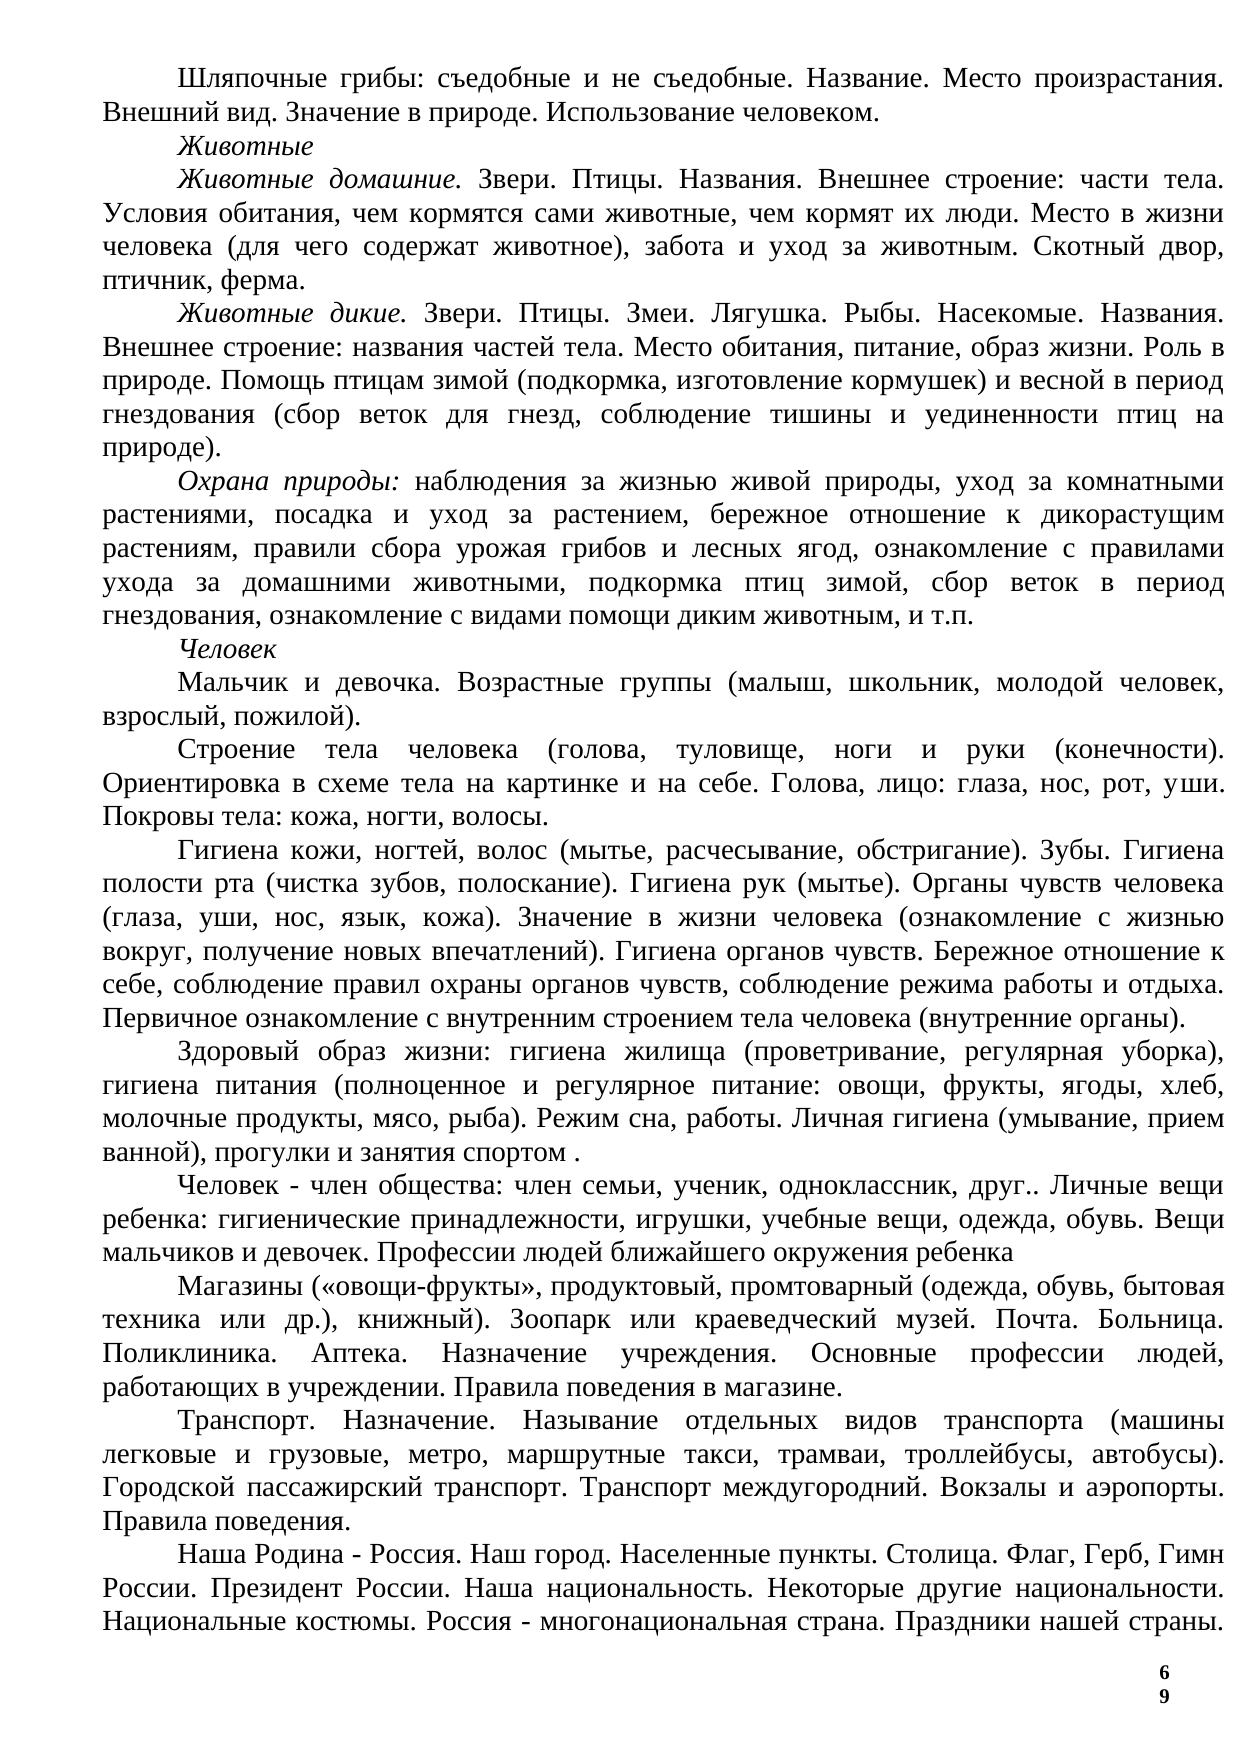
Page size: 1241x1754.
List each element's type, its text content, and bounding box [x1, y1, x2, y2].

text Строение тела человека (голова, туловище, ноги и руки (конечности). Ориентировка в схеме тела на картинке и на себе. Голова, лицо: глаза, нос, рот, уши. Покровы тела: кожа, ногти, волосы. [102, 732, 1226, 832]
text Гигиена кожи, ногтей, волос (мытье, расчесывание, обстригание). Зубы. Гигиена полости рта (чистка зубов, полоскание). Гигиена рук (мытье). Органы чувств человека (глаза, уши, нос, язык, кожа). Значение в жизни человека (ознакомление с жизнью вокруг, получение новых впечатлений). Гигиена органов чувств. Бережное отношение к себе, соблюдение правил охраны органов чувств, соблюдение режима работы и отдыха. Первичное ознакомление с внутренним строением тела человека (внутренние органы). [102, 832, 1226, 1034]
text Животные домашние. Звери. Птицы. Названия. Внешнее строение: части тела. Условия обитания, чем кормятся сами животные, чем кормят их люди. Место в жизни человека (для чего содержат животное), забота и уход за животным. Скотный двор, птичник, ферма. [102, 162, 1226, 296]
text Магазины («овощи-фрукты», продуктовый, промтоварный (одежда, обувь, бытовая техника или др.), книжный). Зоопарк или краеведческий музей. Почта. Больница. Поликлиника. Аптека. Назначение учреждения. Основные профессии людей, работающих в учреждении. Правила поведения в магазине. [102, 1268, 1226, 1403]
text Охрана природы: наблюдения за жизнью живой природы, уход за комнатными растениями, посадка и уход за растением, бережное отношение к дикорастущим растениям, правили сбора урожая грибов и лесных ягод, ознакомление с правилами ухода за домашними животными, подкормка птиц зимой, сбор веток в период гнездования, ознакомление с видами помощи диким животным, и т.п. [102, 463, 1226, 631]
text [102, 1537, 1226, 1637]
text Транспорт. Назначение. Называние отдельных видов транспорта (машины легковые и грузовые, метро, маршрутные такси, трамваи, троллейбусы, автобусы). Городской пассажирский транспорт. Транспорт междугородний. Вокзалы и аэропорты. Правила поведения. [102, 1403, 1226, 1537]
text Шляпочные грибы: съедобные и не съедобные. Название. Место произрастания. Внешний вид. Значение в природе. Использование человеком. [102, 61, 1226, 128]
text Человек - член общества: член семьи, ученик, одноклассник, друг.. Личные вещи ребенка: гигиенические принадлежности, игрушки, учебные вещи, одежда, обувь. Вещи мальчиков и девочек. Профессии людей ближайшего окружения ребенка [102, 1168, 1226, 1268]
text Животные [102, 128, 1240, 162]
text Животные дикие. Звери. Птицы. Змеи. Лягушка. Рыбы. Насекомые. Названия. Внешнее строение: названия частей тела. Место обитания, питание, образ жизни. Роль в природе. Помощь птицам зимой (подкормка, изготовление кормушек) и весной в период гнездования (сбор веток для гнезд, соблюдение тишины и уединенности птиц на природе). [102, 296, 1226, 463]
text Здоровый образ жизни: гигиена жилища (проветривание, регулярная уборка), гигиена питания (полноценное и регулярное питание: овощи, фрукты, ягоды, хлеб, молочные продукты, мясо, рыба). Режим сна, работы. Личная гигиена (умывание, прием ванной), прогулки и занятия спортом . [102, 1034, 1226, 1168]
text Человек [102, 631, 1240, 665]
text Мальчик и девочка. Возрастные группы (малыш, школьник, молодой человек, взрослый, пожилой). [102, 665, 1226, 732]
